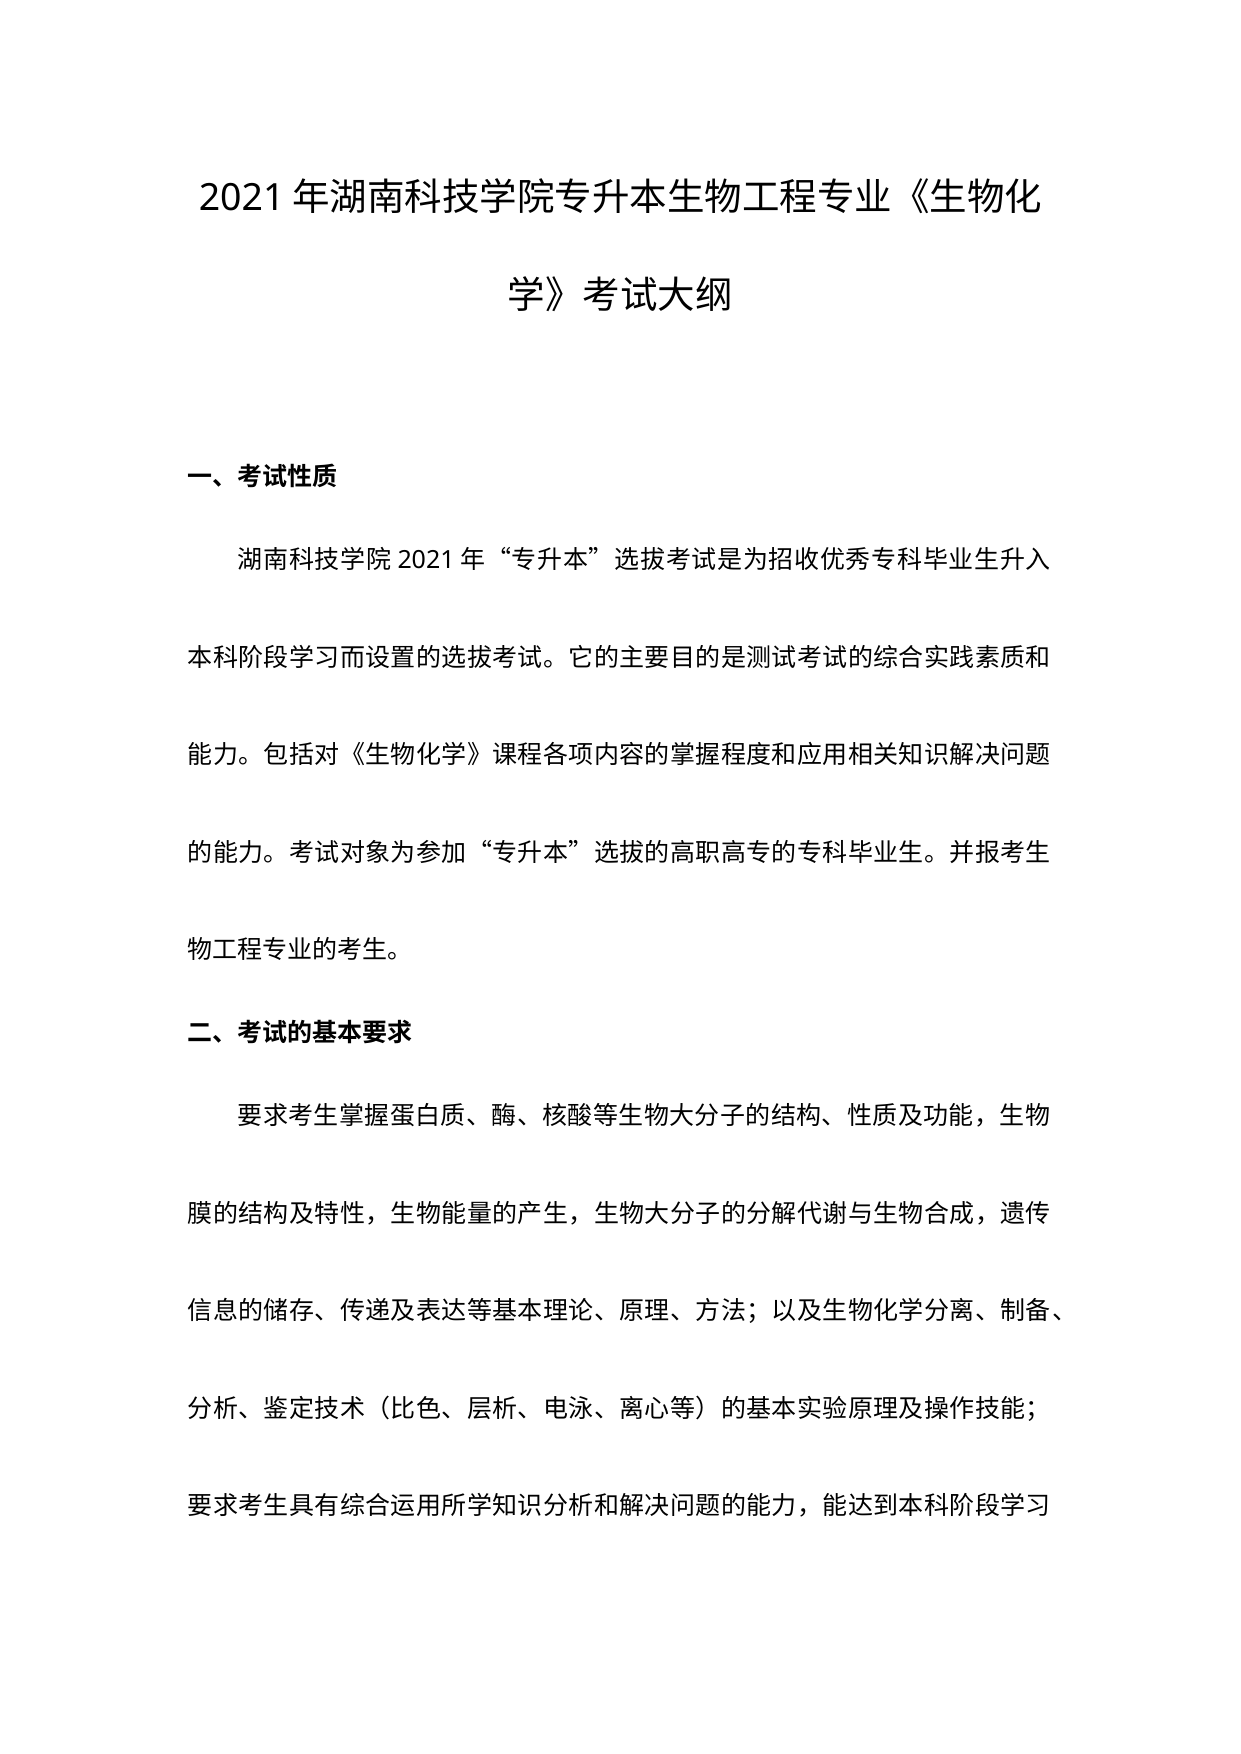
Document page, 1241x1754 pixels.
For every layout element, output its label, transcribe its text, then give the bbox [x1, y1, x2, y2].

text 湖南科技学院2021年“专升本”选拔考试是为招收优秀专科毕业生升入本科阶段学习而设置的选拔考试。它的主要目的是测试考试的综合实践素质和能力。包括对《生物化学》课程各项内容的掌握程度和应用相关知识解决问题的能力。考试对象为参加“专升本”选拔的高职高专的专科毕业生。并报考生物工程专业的考生。 [187, 525, 1053, 980]
text 2021年湖南科技学院专升本生物工程专业《生物化学》考试大纲 [187, 162, 1053, 324]
list 考试性质 [187, 442, 1053, 507]
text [187, 1081, 1053, 1536]
list 考试的基本要求 [187, 998, 1053, 1063]
